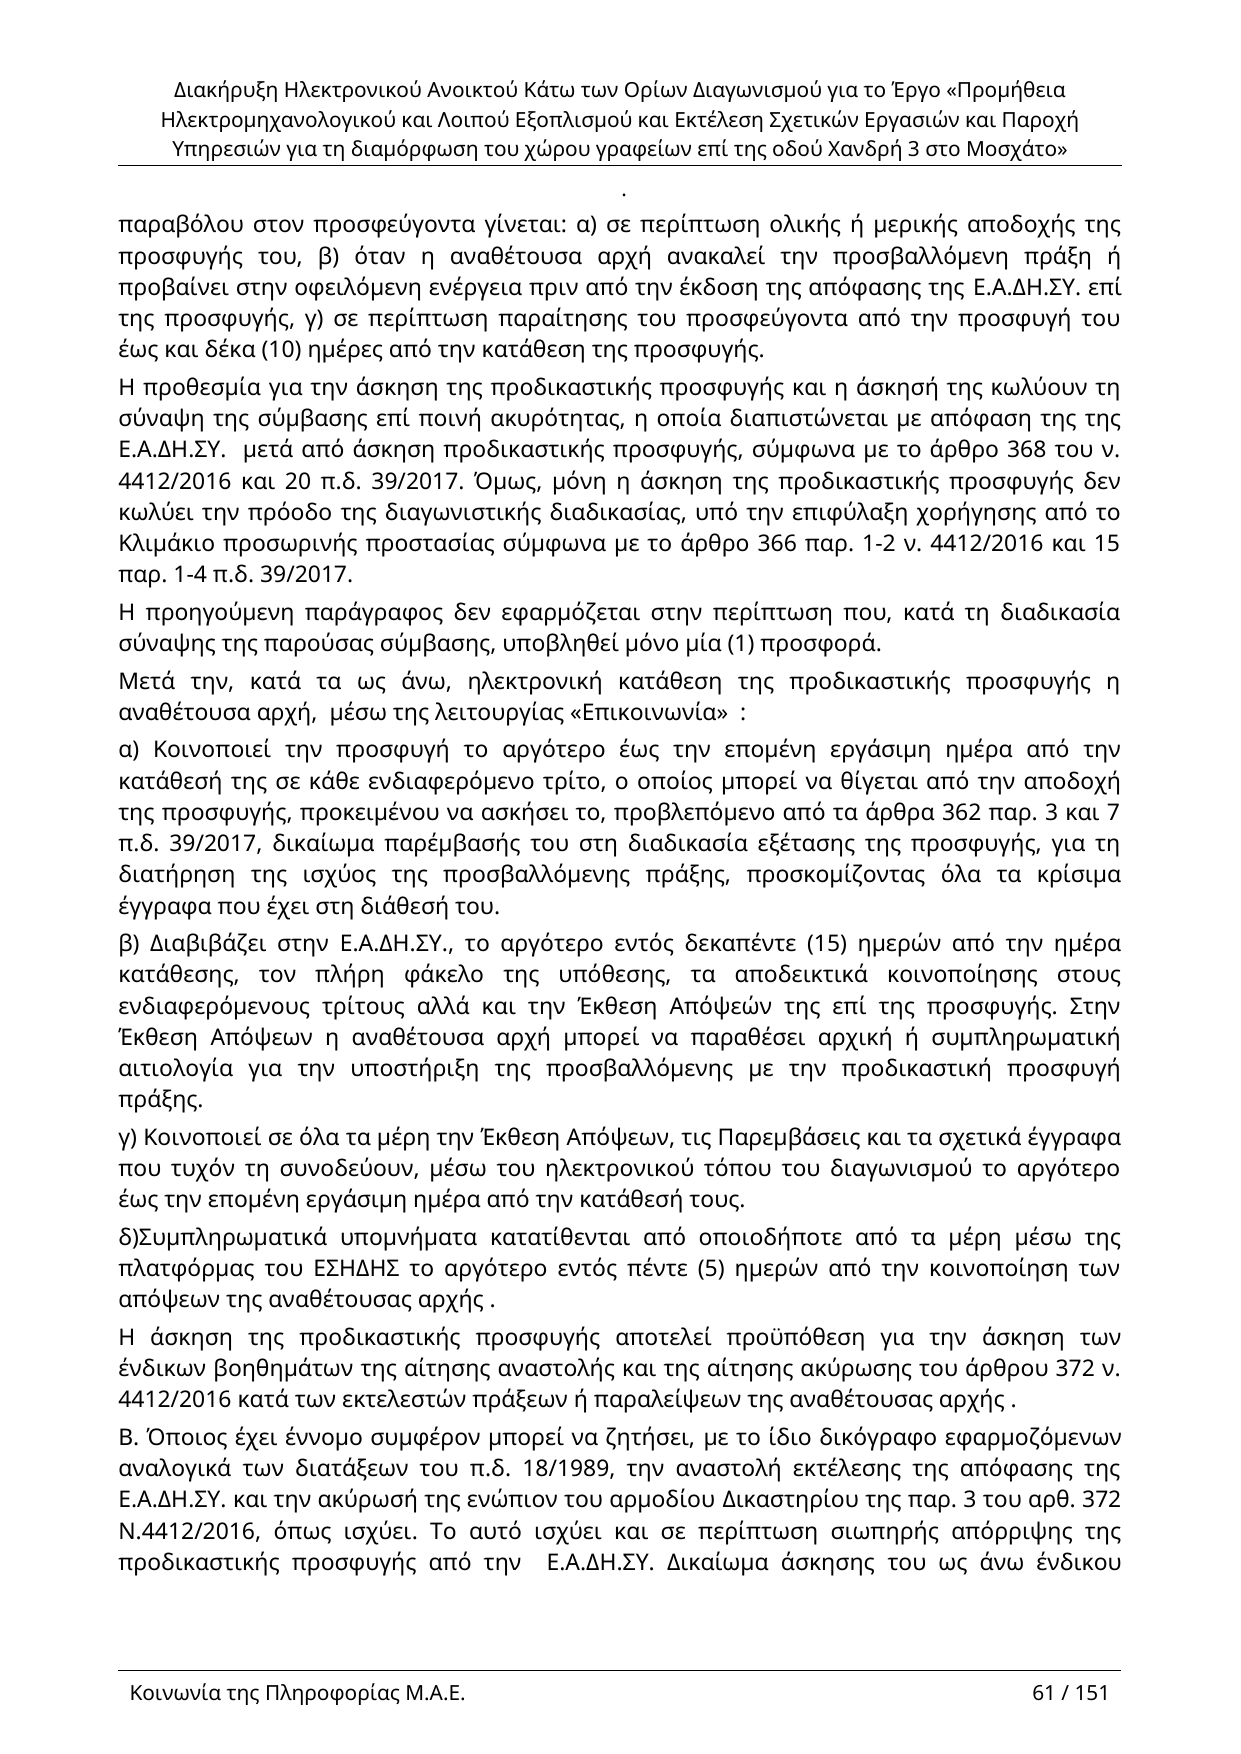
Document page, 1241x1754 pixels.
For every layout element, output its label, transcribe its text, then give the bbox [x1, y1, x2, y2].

text Η προθεσμία για την άσκηση της προδικαστικής προσφυγής και η άσκησή της κωλύουν τη σύναψη της σύμβασης επί ποινή ακυρότητας, η οποία διαπιστώνεται με απόφαση της της Ε.Α.ΔΗ.ΣΥ. μετά από άσκηση προδικαστικής προσφυγής, σύμφωνα με το άρθρο 368 του ν. 4412/2016 και 20 π.δ. 39/2017. Όμως, μόνη η άσκηση της προδικαστικής προσφυγής δεν κωλύει την πρόοδο της διαγωνιστικής διαδικασίας, υπό την επιφύλαξη χορήγησης από το Κλιμάκιο προσωρινής προστασίας σύμφωνα με το άρθρο 366 παρ. 1-2 ν. 4412/2016 και 15 παρ. 1-4 π.δ. 39/2017. [118, 371, 1122, 590]
text α) Κοινοποιεί την προσφυγή το αργότερο έως την επομένη εργάσιμη ημέρα από την κατάθεσή της σε κάθε ενδιαφερόμενο τρίτο, ο οποίος μπορεί να θίγεται από την αποδοχή της προσφυγής, προκειμένου να ασκήσει το, προβλεπόμενο από τα άρθρα 362 παρ. 3 και 7 π.δ. 39/2017, δικαίωμα παρέμβασής του στη διαδικασία εξέτασης της προσφυγής, για τη διατήρηση της ισχύος της προσβαλλόμενης πράξης, προσκομίζοντας όλα τα κρίσιμα έγγραφα που έχει στη διάθεσή του. [118, 733, 1122, 921]
text Μετά την, κατά τα ως άνω, ηλεκτρονική κατάθεση της προδικαστικής προσφυγής η αναθέτουσα αρχή, μέσω της λειτουργίας «Επικοινωνία» : [118, 665, 1122, 727]
text Η άσκηση της προδικαστικής προσφυγής αποτελεί προϋπόθεση για την άσκηση των ένδικων βοηθημάτων της αίτησης αναστολής και της αίτησης ακύρωσης του άρθρου 372 ν. 4412/2016 κατά των εκτελεστών πράξεων ή παραλείψεων της αναθέτουσας αρχής . [118, 1321, 1122, 1415]
text δ)Συμπληρωματικά υπομνήματα κατατίθενται από οποιοδήποτε από τα μέρη μέσω της πλατφόρμας του ΕΣΗΔΗΣ το αργότερο εντός πέντε (5) ημερών από την κοινοποίηση των απόψεων της αναθέτουσας αρχής . [118, 1221, 1122, 1315]
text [118, 208, 1122, 365]
text Η προηγούμενη παράγραφος δεν εφαρμόζεται στην περίπτωση που, κατά τη διαδικασία σύναψης της παρούσας σύμβασης, υποβληθεί μόνο μία (1) προσφορά. [118, 596, 1122, 658]
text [118, 1421, 1122, 1577]
text β) Διαβιβάζει στην Ε.Α.ΔΗ.ΣΥ., το αργότερο εντός δεκαπέντε (15) ημερών από την ημέρα κατάθεσης, τον πλήρη φάκελο της υπόθεσης, τα αποδεικτικά κοινοποίησης στους ενδιαφερόμενους τρίτους αλλά και την Έκθεση Απόψεών της επί της προσφυγής. Στην Έκθεση Απόψεων η αναθέτουσα αρχή μπορεί να παραθέσει αρχική ή συμπληρωματική αιτιολογία για την υποστήριξη της προσβαλλόμενης με την προδικαστική προσφυγή πράξης. [118, 927, 1122, 1115]
text γ) Κοινοποιεί σε όλα τα μέρη την Έκθεση Απόψεων, τις Παρεμβάσεις και τα σχετικά έγγραφα που τυχόν τη συνοδεύουν, μέσω του ηλεκτρονικού τόπου του διαγωνισμού το αργότερο έως την επομένη εργάσιμη ημέρα από την κατάθεσή τους. [118, 1121, 1122, 1215]
